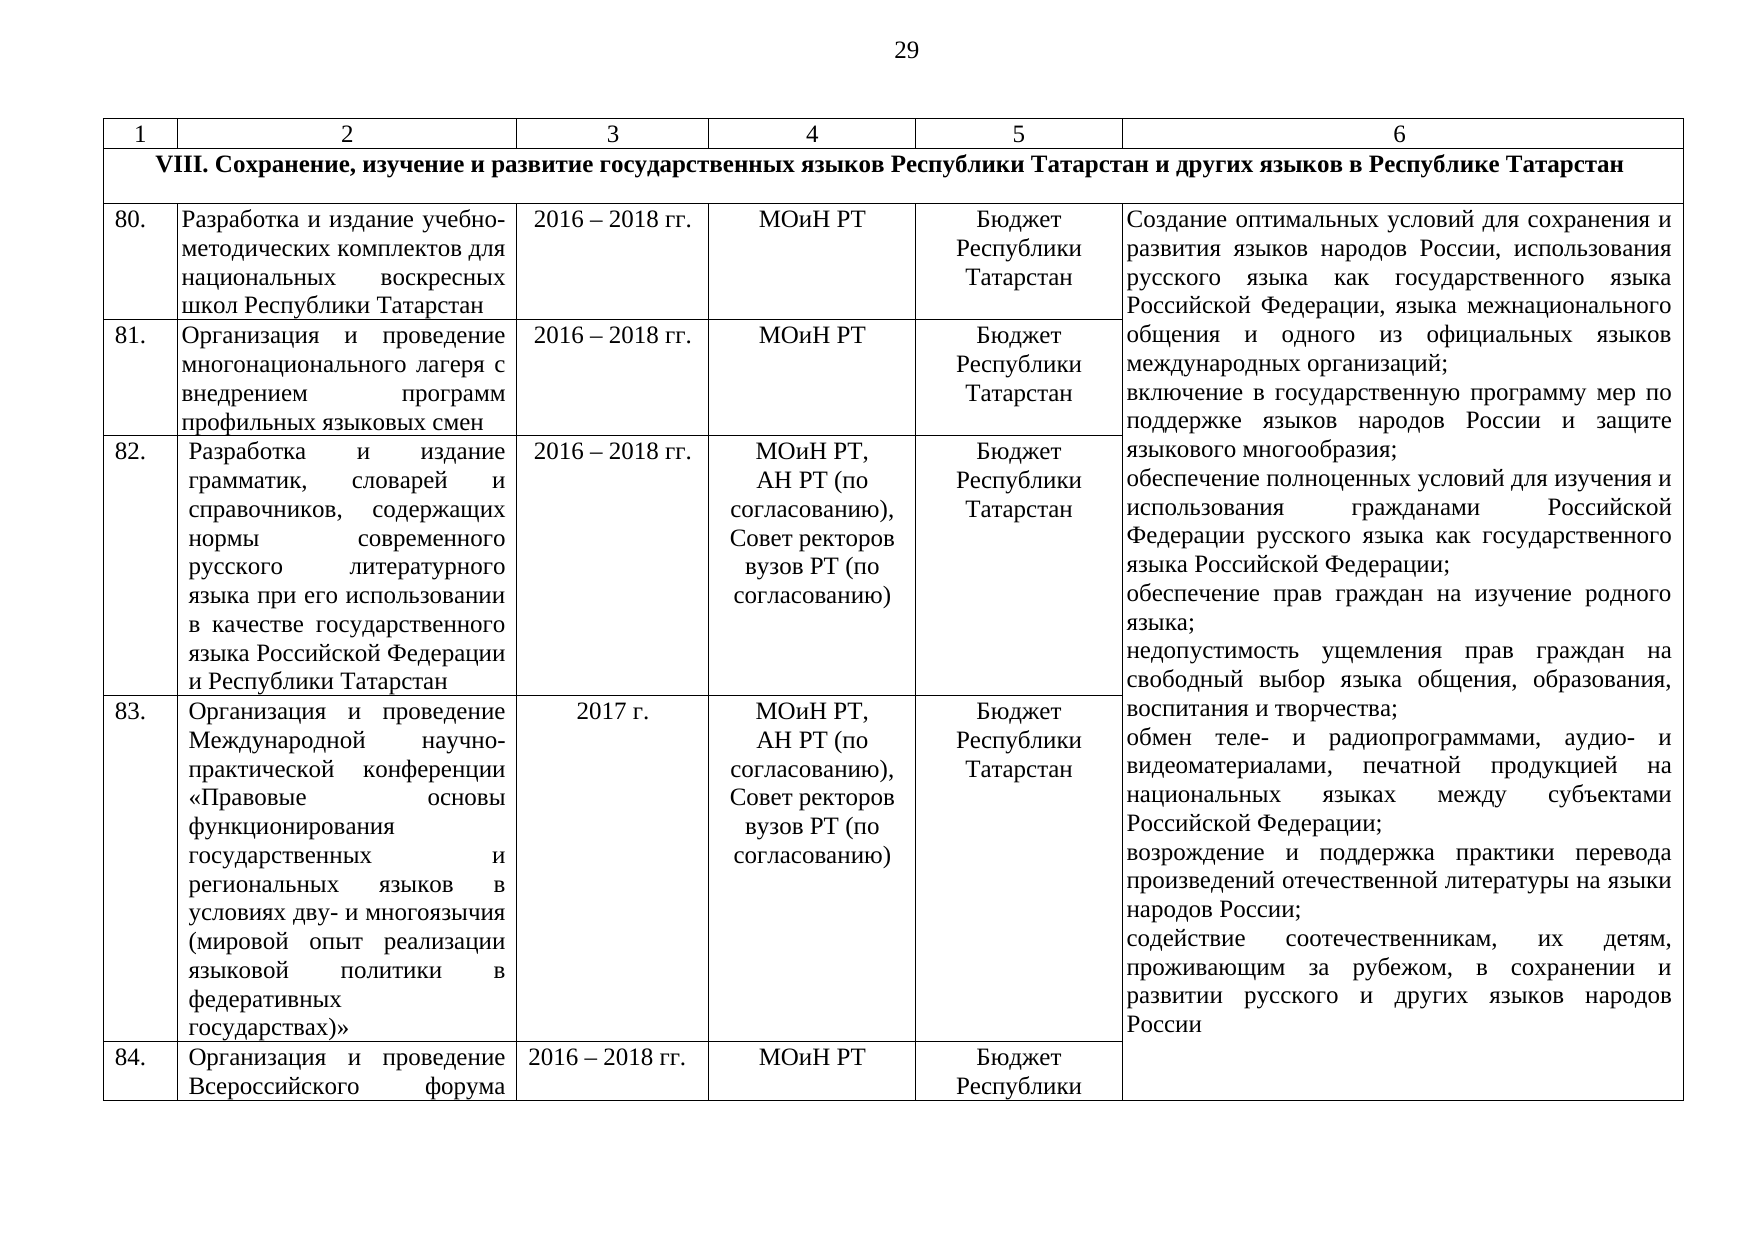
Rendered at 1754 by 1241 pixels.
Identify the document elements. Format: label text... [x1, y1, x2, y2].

table_cell 2016 – 2018 гг. [517, 1042, 708, 1100]
table_cell 2016 – 2018 гг. [517, 436, 708, 695]
table_header 4 [709, 119, 915, 148]
table_cell 2016 – 2018 гг. [517, 204, 708, 319]
table_header 5 [916, 119, 1122, 148]
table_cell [178, 1042, 516, 1100]
table_cell [104, 696, 177, 1041]
table_cell Бюджет Республики Татарстан [916, 1042, 1122, 1100]
table_cell 2017 г. [517, 696, 708, 1041]
table_header 1 [104, 119, 177, 148]
table_cell [104, 436, 177, 695]
table_cell МОиН РТ, АН РТ (по согласованию), Совет ректоров вузов РТ (по согласованию) [709, 696, 915, 1041]
table_cell МОиН РТ, АН РТ (по согласованию), Совет ректоров вузов РТ (по согласованию) [709, 436, 915, 695]
table_cell [104, 320, 177, 435]
table_cell МОиН РТ [709, 1042, 915, 1100]
table_cell [104, 204, 177, 319]
table_cell МОиН РТ [709, 204, 915, 319]
table_cell Бюджет Республики Татарстан [916, 436, 1122, 695]
table_cell Бюджет Республики Татарстан [916, 320, 1122, 435]
table_cell Бюджет Республики Татарстан [916, 204, 1122, 319]
table_cell Создание оптимальных условий для сохранения и развития языков народов России, использования русского языка как государственного языка Российской Федерации, языка межнационального общения и одного из официальных языков международных организаций; включение в государственную программу мер по поддержке языков народов России и защите языкового многообразия; обеспечение полноценных условий для изучения и использования гражданами Российской Федерации русского языка как государственного языка Российской Федерации; обеспечение прав граждан на изучение родного языка; недопустимость ущемления прав граждан на свободный выбор языка общения, образования, воспитания и творчества; обмен теле- и радиопрограммами, аудио- и видеоматериалами, печатной продукцией на национальных языках между субъектами Российской Федерации; возрождение и поддержка практики перевода произведений отечественной литературы на языки народов России; содействие соотечественникам, их детям, проживающим за рубежом, в сохранении и развитии русского и других языков народов России [1123, 204, 1683, 1100]
table_cell МОиН РТ [709, 320, 915, 435]
table_header 3 [517, 119, 708, 148]
table_cell 2016 – 2018 гг. [517, 320, 708, 435]
table_cell Разработка и издание учебно-методических комплектов для национальных воскресных школ Республики Татарстан [178, 204, 516, 319]
table_header 2 [178, 119, 516, 148]
table_cell [104, 1042, 177, 1100]
table_header 6 [1123, 119, 1683, 148]
table_cell Разработка и издание грамматик, словарей и справочников, содержащих нормы современного русского литературного языка при его использовании в качестве государственного языка Российской Федерации и Республики Татарстан [178, 436, 516, 695]
table_cell VIII. Сохранение, изучение и развитие государственных языков Республики Татарстан и других языков в Республике Татарстан [104, 149, 1683, 203]
table_cell Организация и проведение Международной научно-практической конференции «Правовые основы функционирования государственных и региональных языков в условиях дву- и многоязычия (мировой опыт реализации языковой политики в федеративных государствах)» [178, 696, 516, 1041]
table_cell Бюджет Республики Татарстан [916, 696, 1122, 1041]
table_cell Организация и проведение многонационального лагеря с внедрением программ профильных языковых смен [178, 320, 516, 435]
